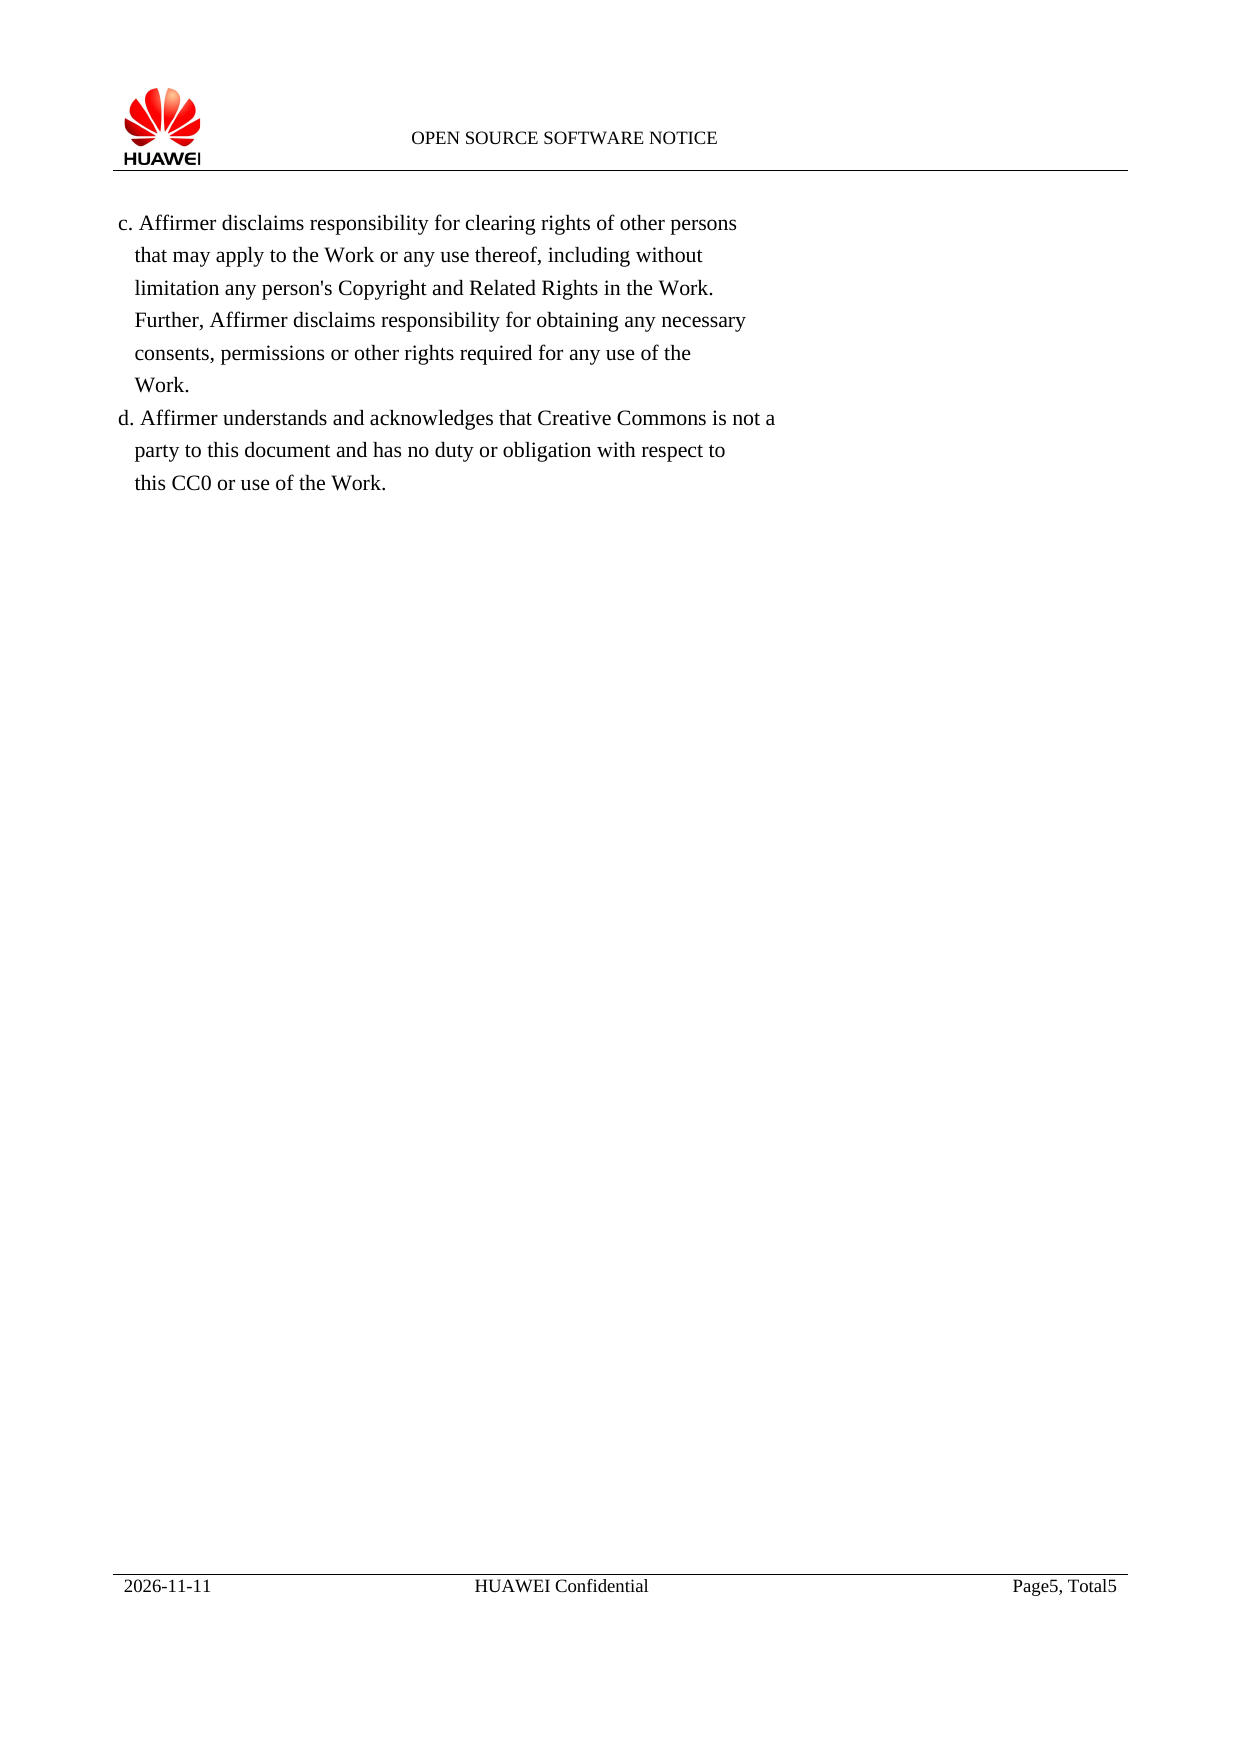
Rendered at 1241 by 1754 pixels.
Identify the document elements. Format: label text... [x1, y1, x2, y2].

picture [124, 88, 201, 165]
